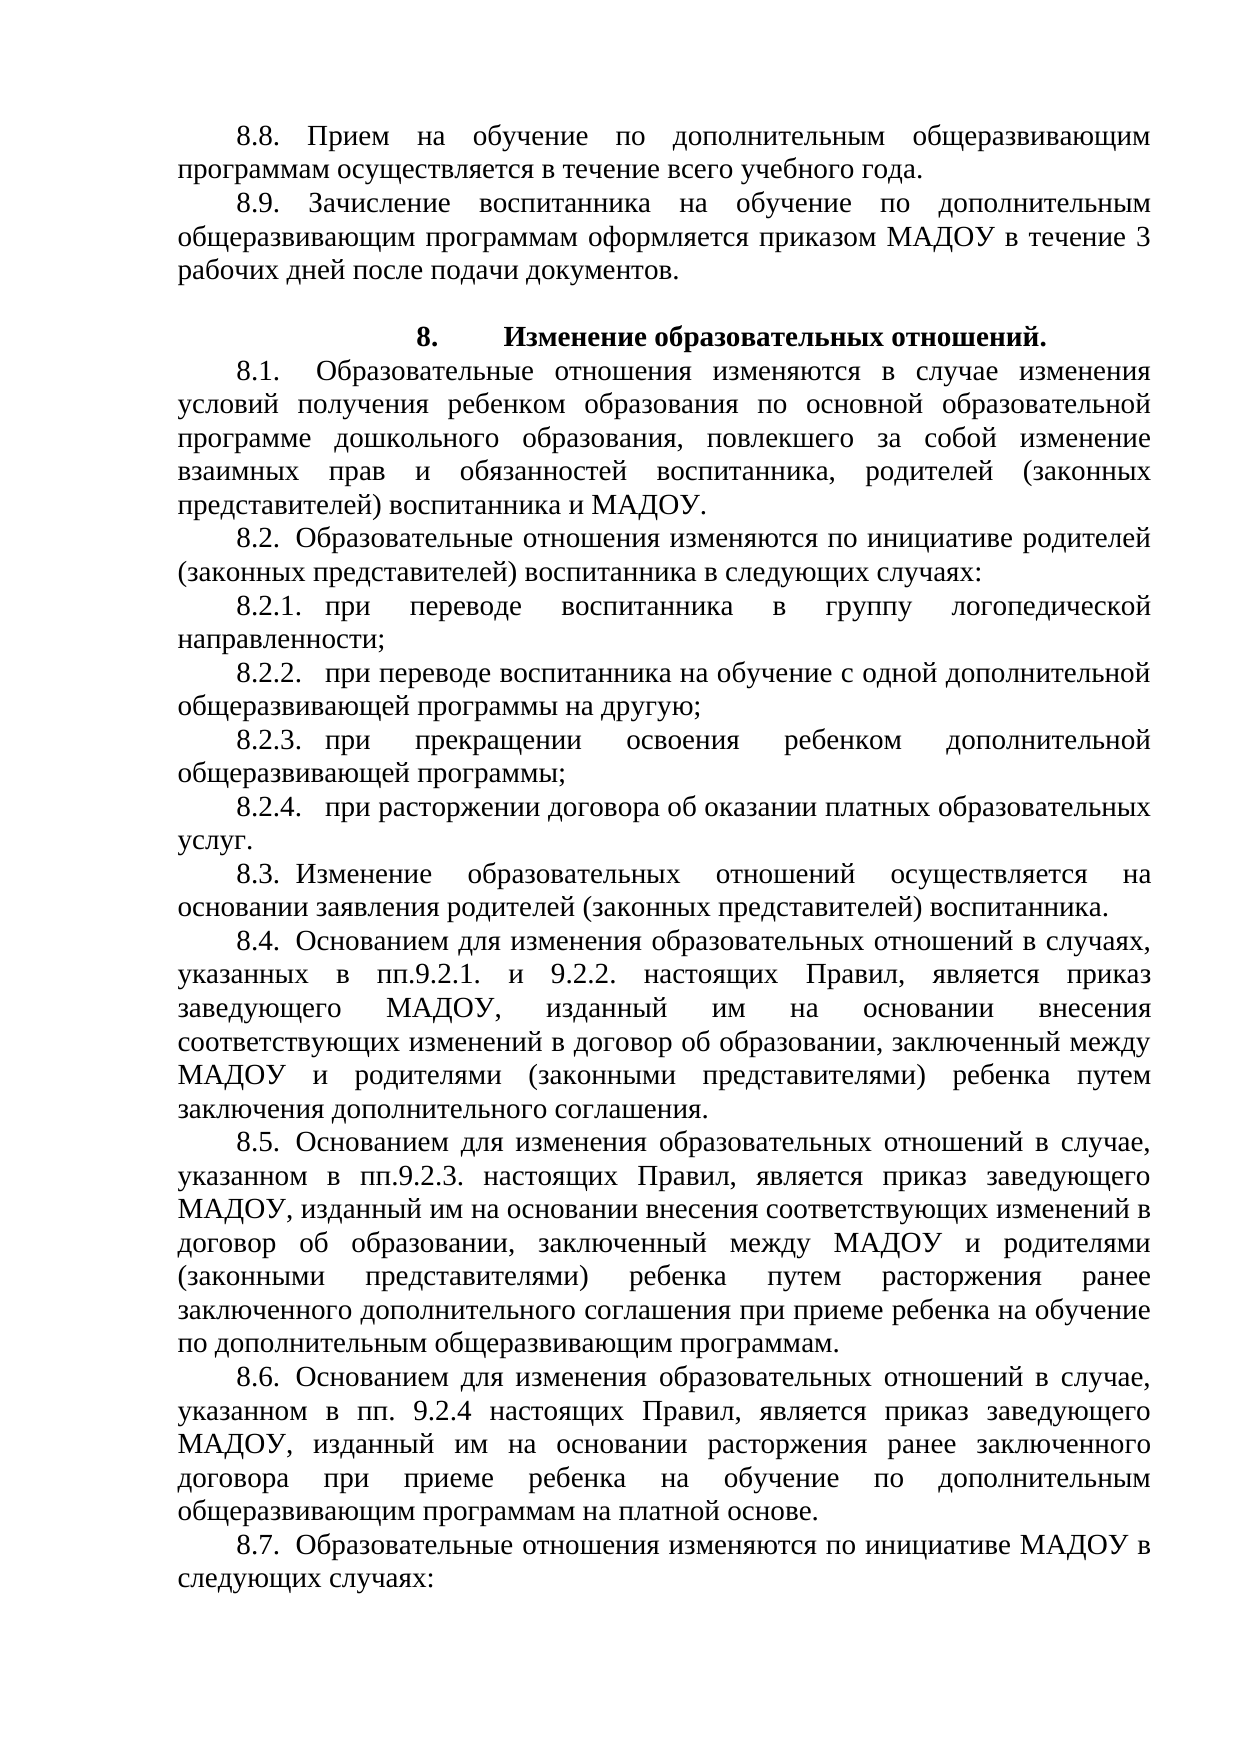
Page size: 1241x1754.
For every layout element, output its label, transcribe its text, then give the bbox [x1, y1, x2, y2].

list при переводе воспитанника в группу логопедической направленности; [177, 588, 1152, 655]
list 8.8. Прием на обучение по дополнительным общеразвивающим программам осуществляется в течение всего учебного года. [177, 118, 1152, 185]
list при прекращении освоения ребенком дополнительной общеразвивающей программы; [177, 722, 1152, 789]
list Основанием для изменения образовательных отношений в случае, указанном в пп.9.2.3. настоящих Правил, является приказ заведующего МАДОУ, изданный им на основании внесения соответствующих изменений в договор об образовании, заключенный между МАДОУ и родителями (законными представителями) ребенка путем расторжения ранее заключенного дополнительного соглашения при приеме ребенка на обучение по дополнительным общеразвивающим программам. [177, 1124, 1152, 1359]
list Изменение образовательных отношений осуществляется на основании заявления родителей (законных представителей) воспитанника. [177, 856, 1152, 923]
list Основанием для изменения образовательных отношений в случае, указанном в пп. 9.2.4 настоящих Правил, является приказ заведующего МАДОУ, изданный им на основании расторжения ранее заключенного договора при приеме ребенка на обучение по дополнительным общеразвивающим программам на платной основе. [177, 1359, 1152, 1527]
list Образовательные отношения изменяются по инициативе МАДОУ в следующих случаях: [177, 1527, 1152, 1594]
list Образовательные отношения изменяются по инициативе родителей (законных представителей) воспитанника в следующих случаях: [177, 521, 1152, 588]
list 8.9. Зачисление воспитанника на обучение по дополнительным общеразвивающим программам оформляется приказом МАДОУ в течение 3 рабочих дней после подачи документов. [177, 185, 1152, 286]
list при расторжении договора об оказании платных образовательных услуг. [177, 789, 1152, 856]
list Образовательные отношения изменяются в случае изменения условий получения ребенком образования по основной образовательной программе дошкольного образования, повлекшего за собой изменение взаимных прав и обязанностей воспитанника, родителей (законных представителей) воспитанника и МАДОУ. [177, 353, 1152, 521]
list при переводе воспитанника на обучение с одной дополнительной общеразвивающей программы на другую; [177, 655, 1152, 722]
list Изменение образовательных отношений. [252, 319, 1152, 353]
list Основанием для изменения образовательных отношений в случаях, указанных в пп.9.2.1. и 9.2.2. настоящих Правил, является приказ заведующего МАДОУ, изданный им на основании внесения соответствующих изменений в договор об образовании, заключенный между МАДОУ и родителями (законными представителями) ребенка путем заключения дополнительного соглашения. [177, 923, 1152, 1124]
